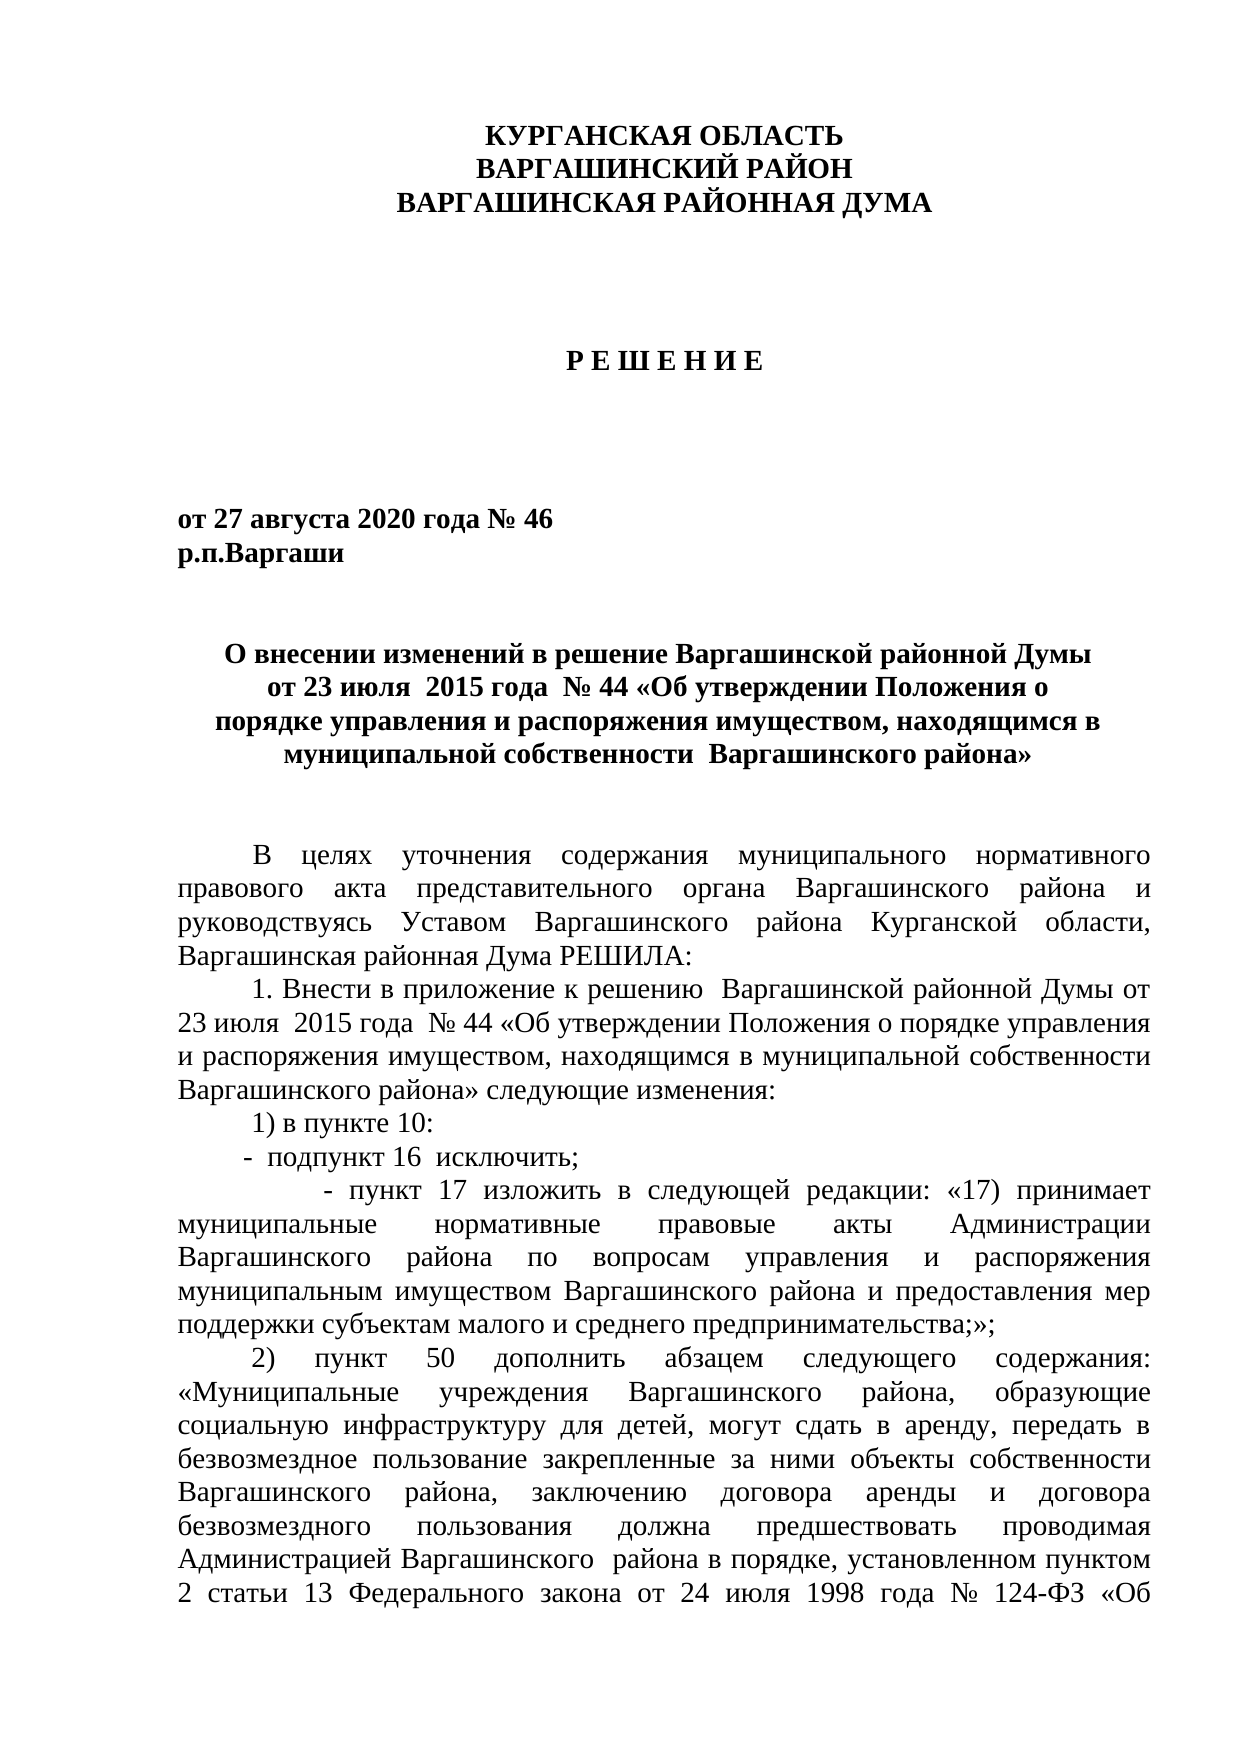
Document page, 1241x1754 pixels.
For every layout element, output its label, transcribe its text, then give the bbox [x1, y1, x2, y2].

text КУРГАНСКАЯ ОБЛАСТЬ [177, 118, 1152, 152]
title - пункт 17 изложить в следующей редакции: «17) принимает муниципальные нормативные правовые акты Администрации Варгашинского района по вопросам управления и распоряжения муниципальным имуществом Варгашинского района и предоставления мер поддержки субъектам малого и среднего предпринимательства;»; [177, 1172, 1152, 1340]
text В целях уточнения содержания муниципального нормативного правового акта представительного органа Варгашинского района и руководствуясь Уставом Варгашинского района Курганской области, Варгашинская районная Дума РЕШИЛА: [177, 837, 1152, 971]
subtitle Р Е Ш Е Н И Е [177, 343, 1152, 377]
text р.п.Варгаши [177, 535, 1152, 569]
text ВАРГАШИНСКАЯ РАЙОННАЯ ДУМА [177, 185, 1152, 219]
text О внесении изменений в решение Варгашинской районной Думы от 23 июля 2015 года № 44 «Об утверждении Положения о порядке управления и распоряжения имуществом, находящимся в муниципальной собственности Варгашинского района» [215, 636, 1101, 770]
text 1. Внести в приложение к решению Варгашинской районной Думы от 23 июля 2015 года № 44 «Об утверждении Положения о порядке управления и распоряжения имуществом, находящимся в муниципальной собственности Варгашинского района» следующие изменения: [177, 971, 1152, 1105]
text 1) в пункте 10: [177, 1105, 1152, 1139]
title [177, 1340, 1152, 1608]
text от 27 августа 2020 года № 46 [177, 502, 1152, 535]
title - подпункт 16 исключить; [177, 1139, 1152, 1172]
text ВАРГАШИНСКИЙ РАЙОН [177, 152, 1152, 185]
